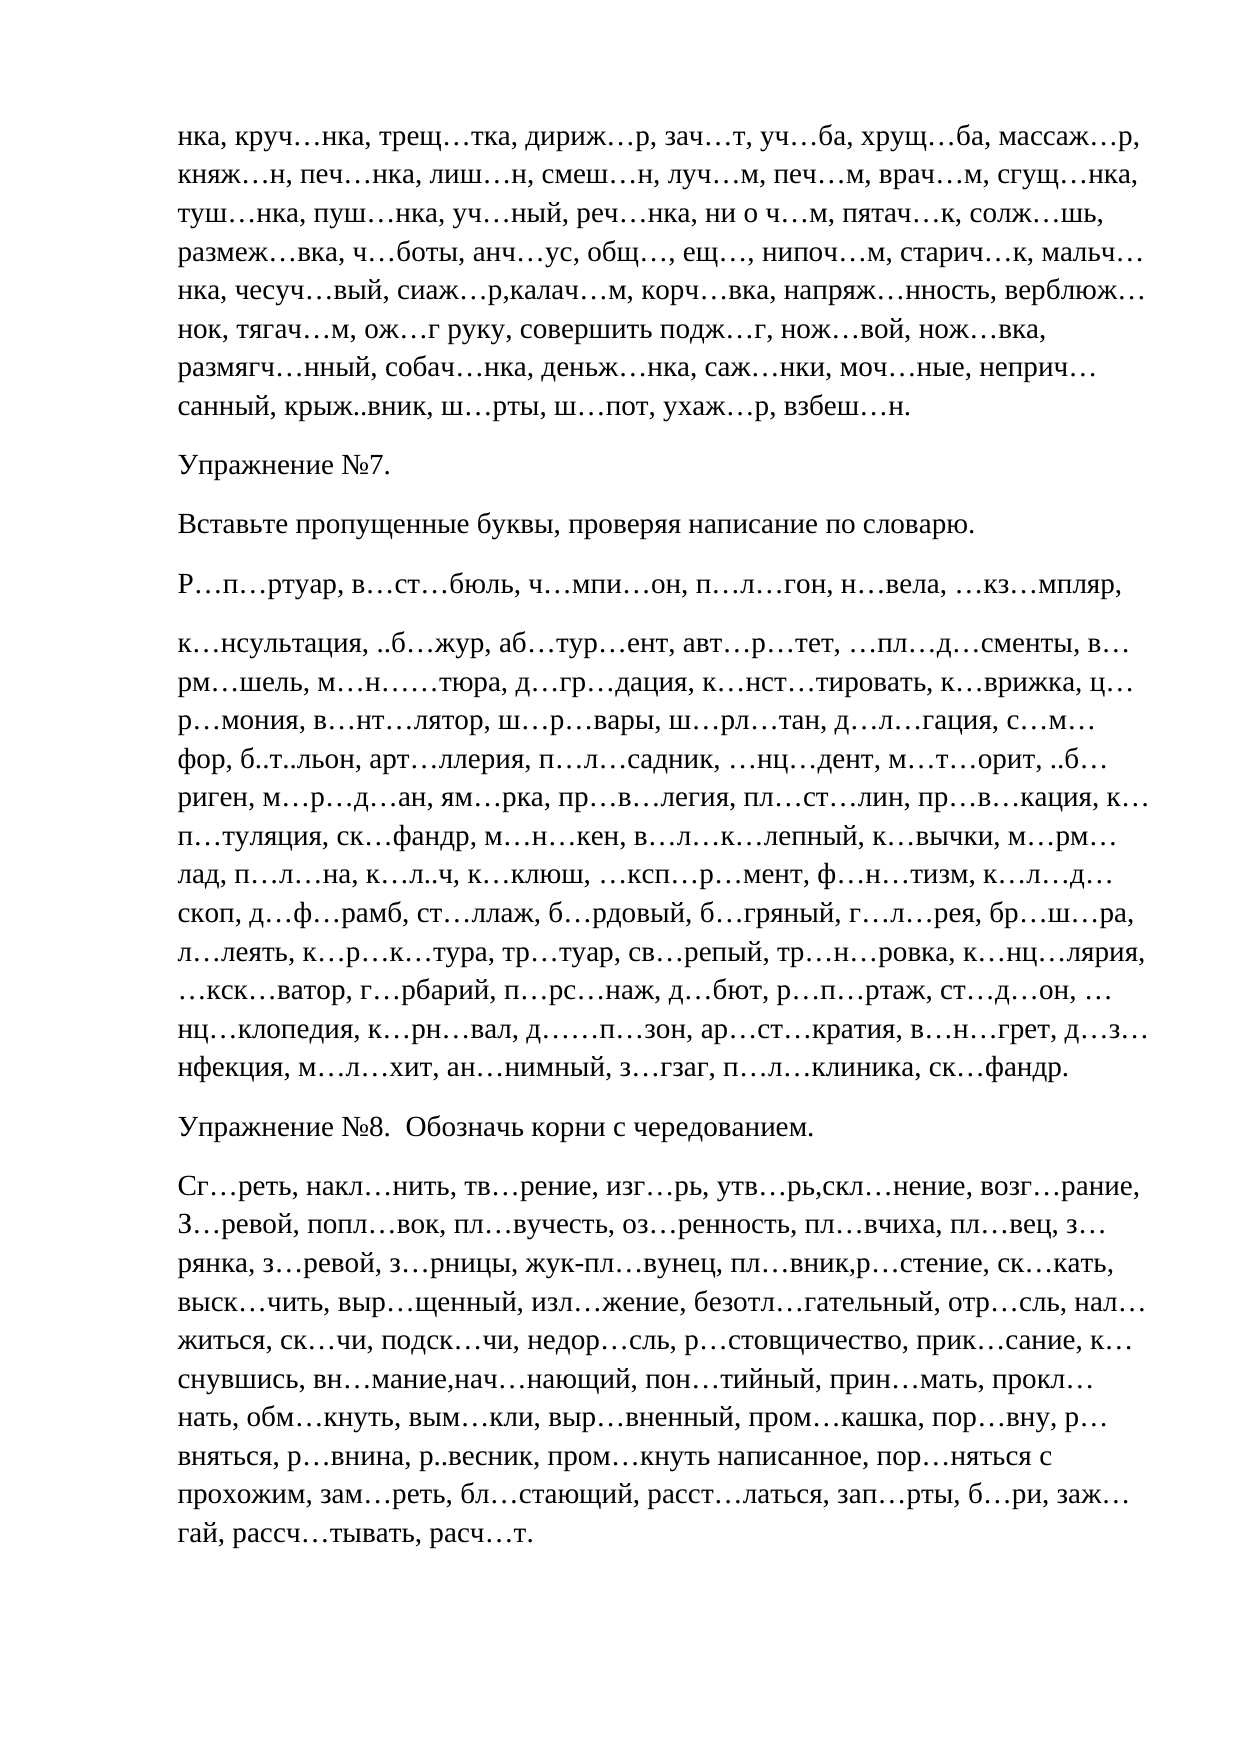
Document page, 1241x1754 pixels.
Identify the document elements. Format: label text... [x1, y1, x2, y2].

text Упражнение №8. Обозначь корни с чередованием. [177, 1109, 1152, 1142]
text к…нсультация, ..б…жур, аб…тур…ент, авт…р…тет, …пл…д…сменты, в…рм…шель, м…н……тюра, д…гр…дация, к…нст…тировать, к…врижка, ц…р…мония, в…нт…лятор, ш…р…вары, ш…рл…тан, д…л…гация, с…м…фор, б..т..льон, арт…ллерия, п…л…садник, …нц…дент, м…т…орит, ..б…риген, м…р…д…ан, ям…рка, пр…в…легия, пл…ст…лин, пр…в…кация, к…п…туляция, ск…фандр, м…н…кен, в…л…к…лепный, к…вычки, м…рм…лад, п…л…на, к…л..ч, к…клюш, …ксп…р…мент, ф…н…тизм, к…л…д…скоп, д…ф…рамб, ст…ллаж, б…рдовый, б…гряный, г…л…рея, бр…ш…ра, л…леять, к…р…к…тура, тр…туар, св…репый, тр…н…ровка, к…нц…лярия, …кск…ватор, г…рбарий, п…рс…наж, д…бют, р…п…ртаж, ст…д…он, …нц…клопедия, к…рн…вал, д……п…зон, ар…ст…кратия, в…н…грет, д…з…нфекция, м…л…хит, ан…нимный, з…гзаг, п…л…клиника, ск…фандр. [177, 625, 1152, 1083]
text Упражнение №7. [177, 447, 1152, 481]
text Р…п…ртуар, в…ст…бюль, ч…мпи…он, п…л…гон, н…вела, …кз…мпляр, [177, 566, 1152, 599]
text Сг…реть, накл…нить, тв…рение, изг…рь, утв…рь,скл…нение, возг…рание, З…ревой, попл…вок, пл…вучесть, оз…ренность, пл…вчиха, пл…вец, з…рянка, з…ревой, з…рницы, жук-пл…вунец, пл…вник,р…стение, ск…кать, выск…чить, выр…щенный, изл…жение, безотл…гательный, отр…сль, нал…житься, ск…чи, подск…чи, недор…сль, р…стовщичество, прик…сание, к…снувшись, вн…мание,нач…нающий, пон…тийный, прин…мать, прокл…нать, обм…кнуть, вым…кли, выр…вненный, пром…кашка, пор…вну, р…вняться, р…внина, р..весник, пром…кнуть написанное, пор…няться с прохожим, зам…реть, бл…стающий, расст…латься, зап…рты, б…ри, заж…гай, рассч…тывать, расч…т. [177, 1168, 1152, 1548]
text Вставьте пропущенные буквы, проверяя написание по словарю. [177, 507, 1152, 540]
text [177, 118, 1152, 421]
